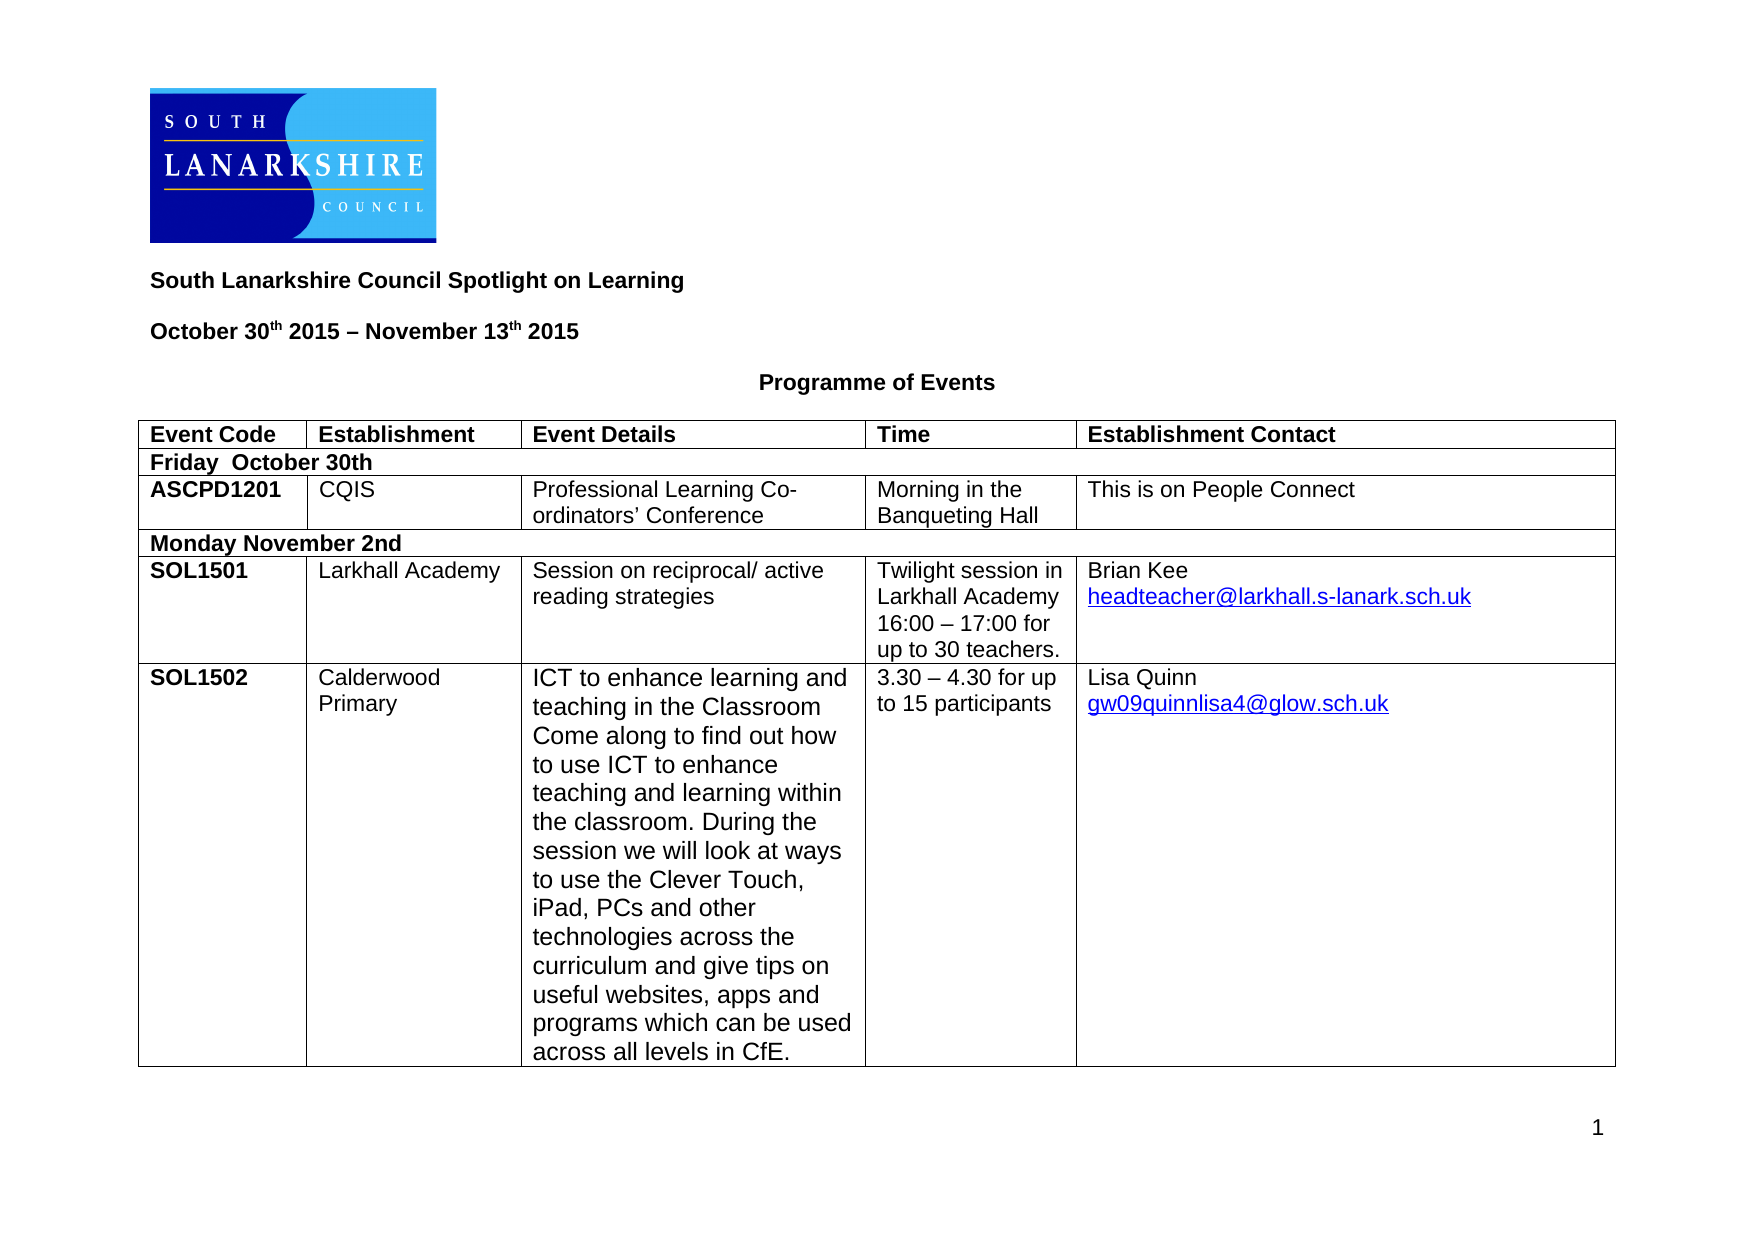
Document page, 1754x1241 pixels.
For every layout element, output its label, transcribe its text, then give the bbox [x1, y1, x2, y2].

table_cell SOL1501 [139, 557, 306, 662]
picture [150, 88, 437, 243]
table_cell CQIS [308, 476, 521, 528]
table_cell Brian Kee headteacher@larkhall.s-lanark.sch.uk [1077, 557, 1615, 662]
text Programme of Events [150, 369, 1604, 395]
text October 30th 2015 – November 13th 2015 [150, 318, 1604, 344]
table_cell 3.30 – 4.30 for up to 15 participants [866, 664, 1076, 1066]
table_cell Monday November 2nd [139, 530, 1615, 556]
table_cell Friday October 30th [139, 449, 1615, 475]
table_header Event Details [522, 421, 865, 447]
table_cell Session on reciprocal/ active reading strategies [522, 557, 865, 662]
table_cell Calderwood Primary [307, 664, 521, 1066]
table_cell ICT to enhance learning and teaching in the Classroom Come along to find out how to use ICT to enhance teaching and learning within the classroom. During the session we will look at ways to use the Clever Touch, iPad, PCs and other technologies across the curriculum and give tips on useful websites, apps and programs which can be used across all levels in CfE. [522, 664, 865, 1066]
table_header Event Code [139, 421, 306, 447]
table_header Time [866, 421, 1076, 447]
text South Lanarkshire Council Spotlight on Learning [150, 267, 1604, 293]
table_cell Professional Learning Co-ordinators’ Conference [522, 476, 865, 528]
table_cell Morning in the Banqueting Hall [866, 476, 1076, 528]
table_header Establishment [307, 421, 521, 447]
table_header Establishment Contact [1077, 421, 1615, 447]
table_cell Twilight session in Larkhall Academy 16:00 – 17:00 for up to 30 teachers. [866, 557, 1076, 662]
table_cell ASCPD1201 [139, 476, 307, 528]
table_cell This is on People Connect [1077, 476, 1615, 528]
table_cell SOL1502 [139, 664, 306, 1066]
table_cell Lisa Quinn gw09quinnlisa4@glow.sch.uk [1077, 664, 1615, 1066]
table_cell Larkhall Academy [307, 557, 521, 662]
